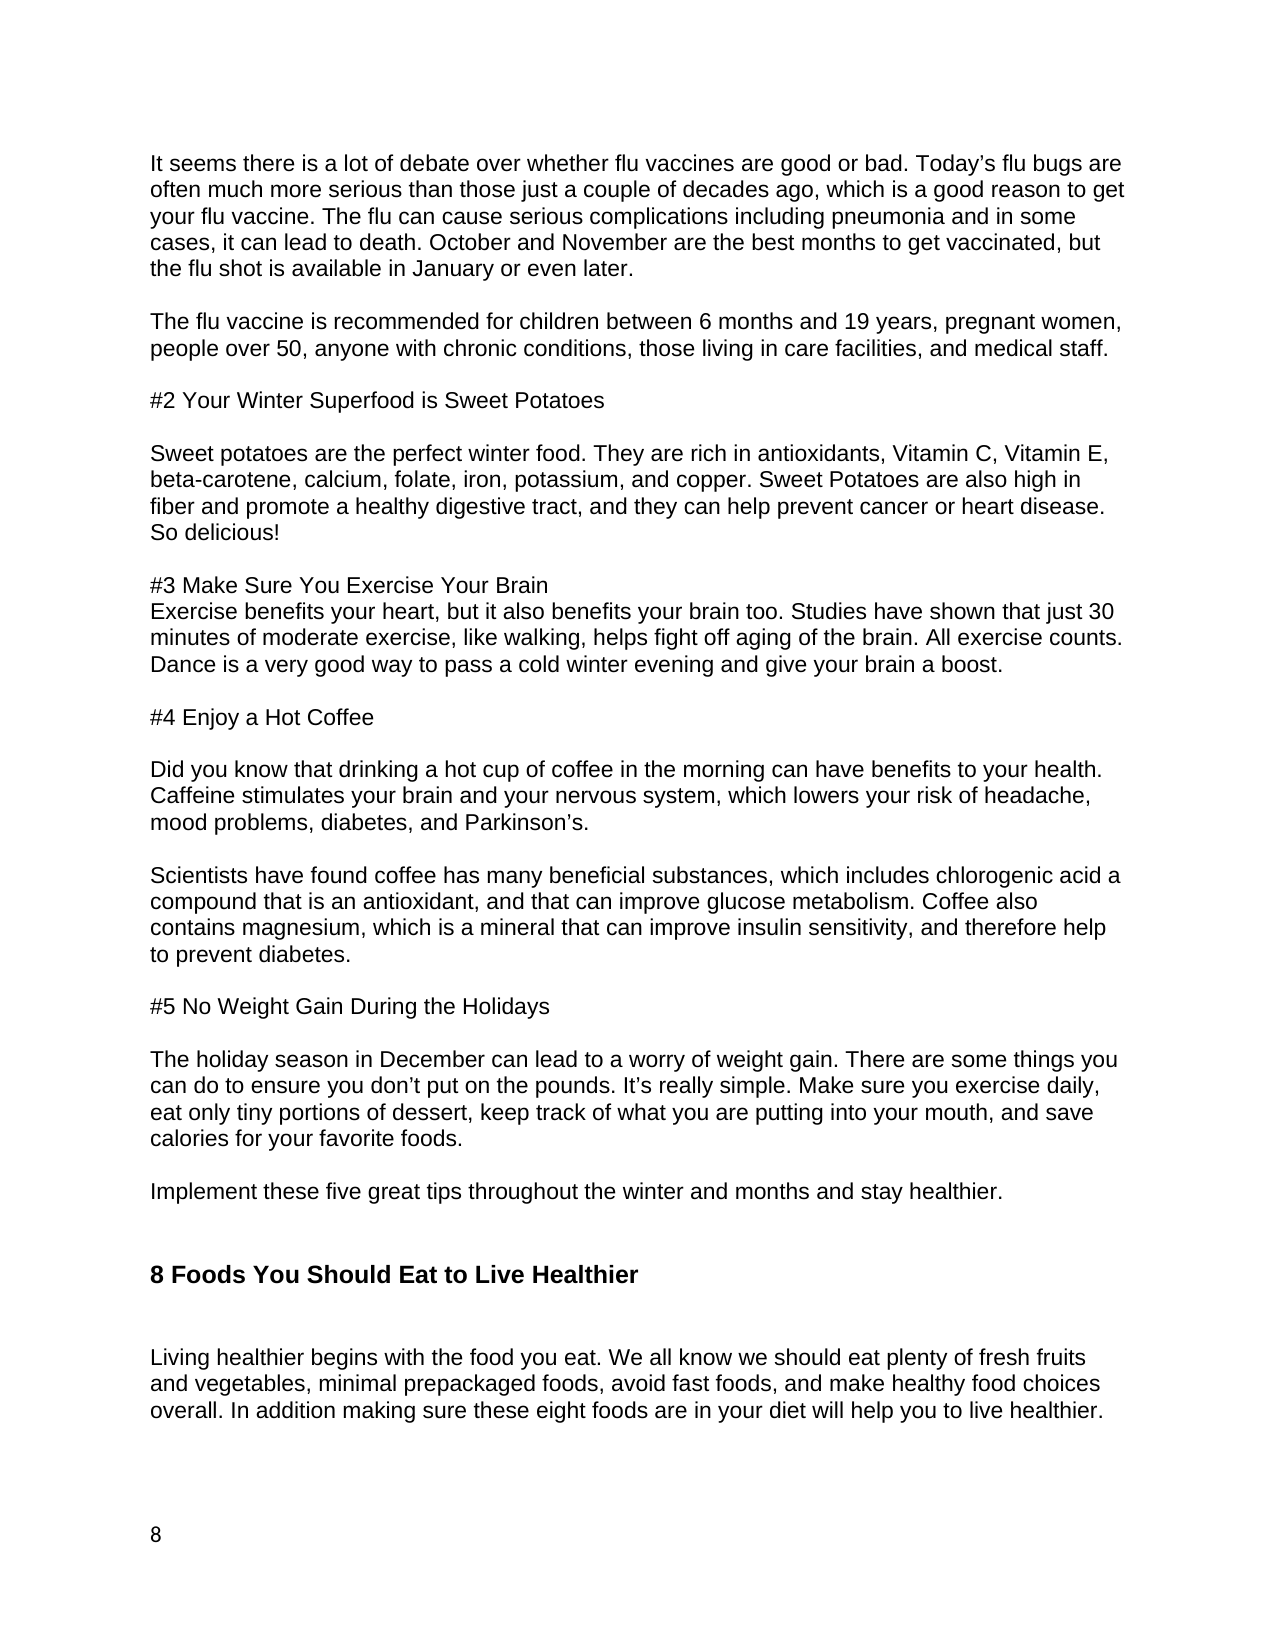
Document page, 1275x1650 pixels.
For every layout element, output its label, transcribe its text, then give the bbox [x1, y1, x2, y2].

text The holiday season in December can lead to a worry of weight gain. There are some things you can do to ensure you don’t put on the pounds. It’s really simple. Make sure you exercise daily, eat only tiny portions of dessert, keep track of what you are putting into your mouth, and save calories for your favorite foods. [150, 1046, 1125, 1151]
text Scientists have found coffee has many beneficial substances, which includes chlorogenic acid a compound that is an antioxidant, and that can improve glucose metabolism. Coffee also contains magnesium, which is a mineral that can improve insulin sensitivity, and therefore help to prevent diabetes. [150, 862, 1125, 967]
subtitle 8 Foods You Should Eat to Live Healthier [150, 1260, 1125, 1288]
text #5 No Weight Gain During the Holidays [150, 993, 1125, 1020]
text #2 Your Winter Superfood is Sweet Potatoes [150, 387, 1125, 413]
text #4 Enjoy a Hot Coffee [150, 703, 1125, 730]
text It seems there is a lot of debate over whether flu vaccines are good or bad. Today’s flu bugs are often much more serious than those just a couple of decades ago, which is a good reason to get your flu vaccine. The flu can cause serious complications including pneumonia and in some cases, it can lead to death. October and November are the best months to get vaccinated, but the flu shot is available in January or even later. [150, 150, 1125, 282]
text Sweet potatoes are the perfect winter food. They are rich in antioxidants, Vitamin C, Vitamin E, beta-carotene, calcium, folate, iron, potassium, and copper. Sweet Potatoes are also high in fiber and promote a healthy digestive tract, and they can help prevent cancer or heart disease. So delicious! [150, 440, 1125, 545]
text Did you know that drinking a hot cup of coffee in the morning can have benefits to your health. Caffeine stimulates your brain and your nervous system, which lowers your risk of headache, mood problems, diabetes, and Parkinson’s. [150, 756, 1125, 835]
text Implement these five great tips throughout the winter and months and stay healthier. [150, 1178, 1125, 1204]
text The flu vaccine is recommended for children between 6 months and 19 years, pregnant women, people over 50, anyone with chronic conditions, those living in care facilities, and medical staff. [150, 308, 1125, 361]
text #3 Make Sure You Exercise Your Brain [150, 572, 1125, 598]
text Living healthier begins with the food you eat. We all know we should eat plenty of fresh fruits and vegetables, minimal prepackaged foods, avoid fast foods, and make healthy food choices overall. In addition making sure these eight foods are in your diet will help you to live healthier. [150, 1344, 1125, 1423]
text Exercise benefits your heart, but it also benefits your brain too. Studies have shown that just 30 minutes of moderate exercise, like walking, helps fight off aging of the brain. All exercise counts. Dance is a very good way to pass a cold winter evening and give your brain a boost. [150, 598, 1125, 677]
